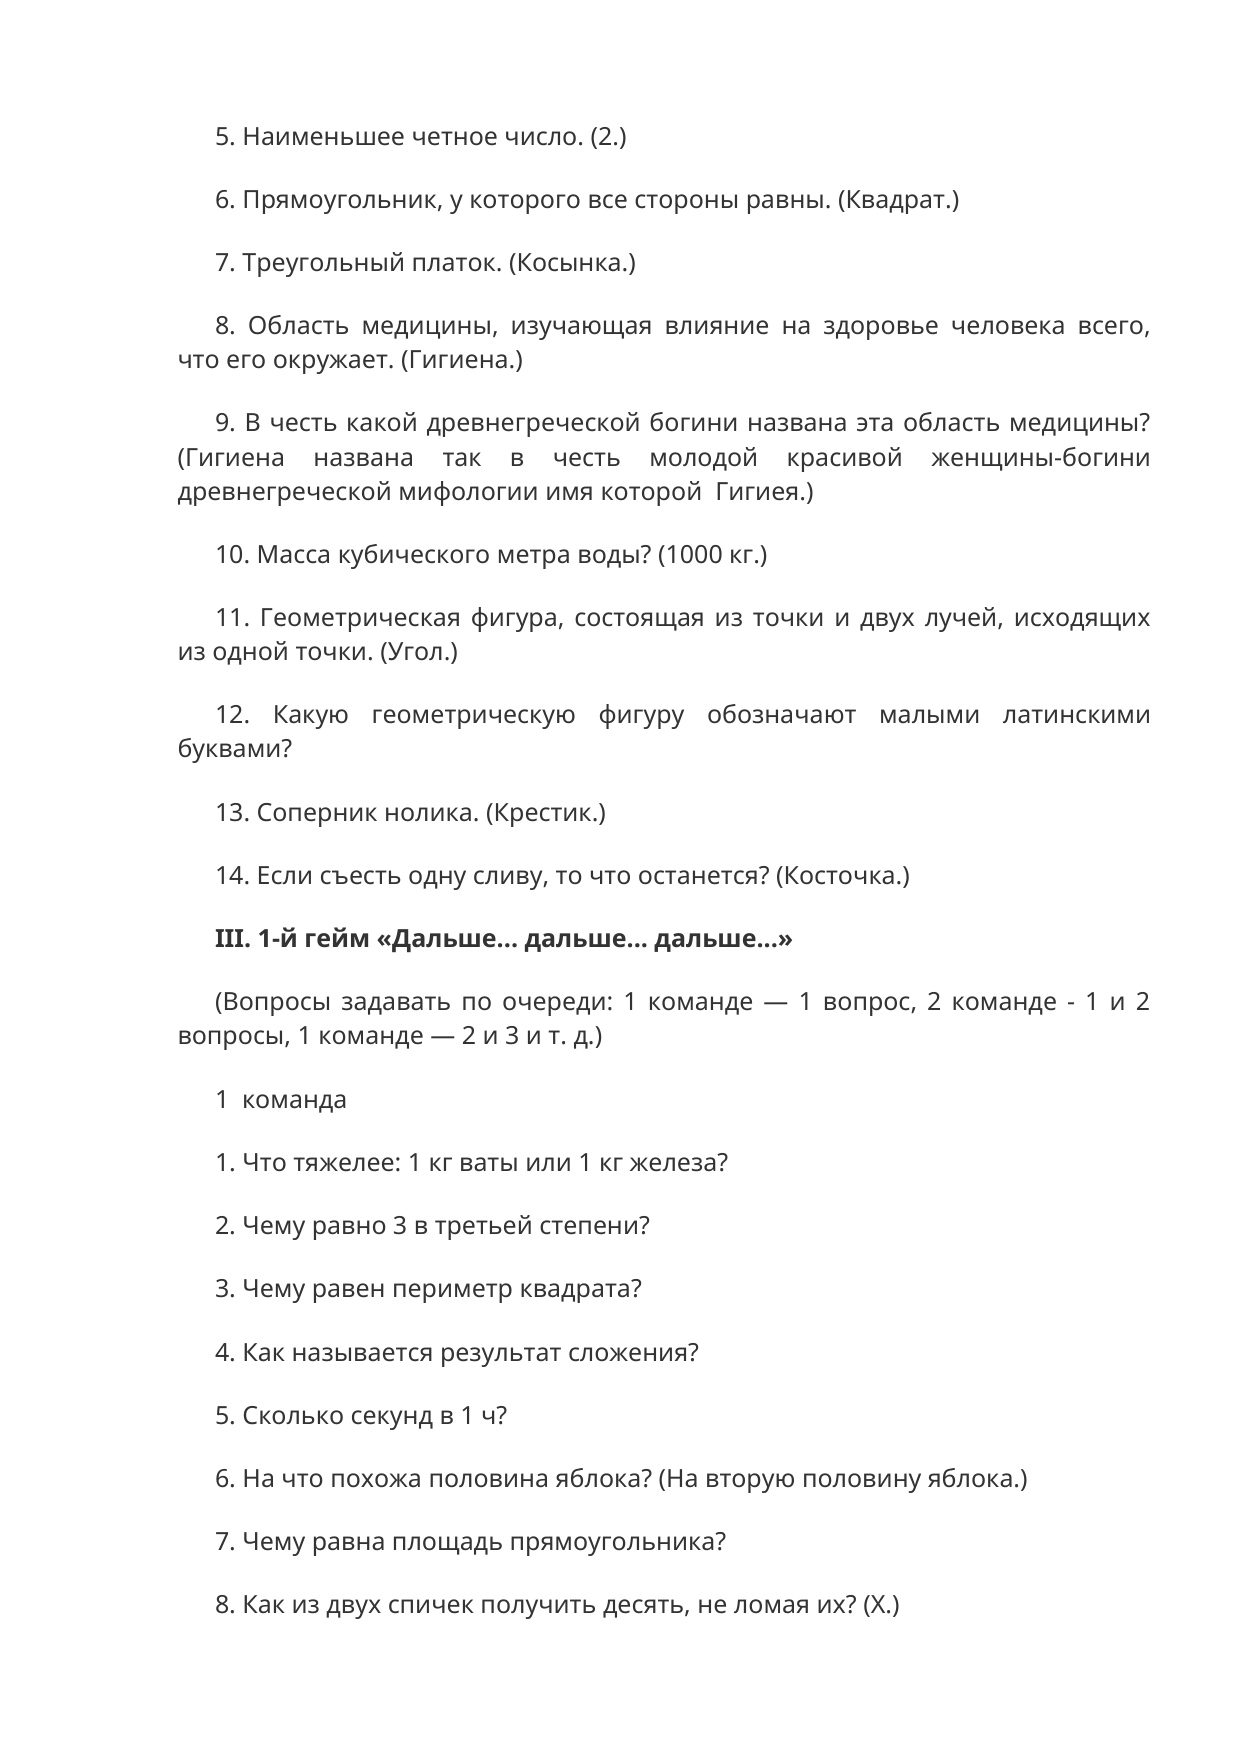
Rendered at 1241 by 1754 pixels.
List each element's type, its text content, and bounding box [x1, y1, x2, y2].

text 6. Прямоугольник, у которого все стороны равны. (Квадрат.) [177, 181, 1152, 215]
text 7. Чему равна площадь прямоугольника? [177, 1524, 1152, 1558]
text III. 1-й гейм «Дальше... дальше... дальше...» [177, 921, 1152, 955]
text (Вопросы задавать по очереди: 1 команде — 1 вопрос, 2 команде - 1 и 2 вопросы, 1 команде — 2 и 3 и т. д.) [177, 984, 1152, 1052]
text 12. Какую геометрическую фигуру обозначают малыми латинскими буквами? [177, 697, 1152, 765]
text 13. Соперник нолика. (Крестик.) [177, 794, 1152, 828]
text 5. Сколько секунд в 1 ч? [177, 1397, 1152, 1431]
text 6. На что похожа половина яблока? (На вторую половину яблока.) [177, 1461, 1152, 1495]
text 9. В честь какой древнегреческой богини названа эта область медицины? (Гигиена названа так в честь молодой красивой женщины-богини древнегреческой мифологии имя которой Гигиея.) [177, 405, 1152, 507]
text 2. Чему равно 3 в третьей степени? [177, 1208, 1152, 1242]
text 8. Как из двух спичек получить десять, не ломая их? (X.) [177, 1587, 1152, 1621]
text 1 команда [177, 1081, 1152, 1115]
text 11. Геометрическая фигура, состоящая из точки и двух лучей, исходящих из одной точки. (Угол.) [177, 600, 1152, 668]
text 1. Что тяжелее: 1 кг ваты или 1 кг железа? [177, 1144, 1152, 1178]
text 14. Если съесть одну сливу, то что останется? (Косточка.) [177, 857, 1152, 892]
text 4. Как называется результат сложения? [177, 1334, 1152, 1368]
text 5. Наименьшее четное число. (2.) [177, 118, 1152, 152]
text 7. Треугольный платок. (Косынка.) [177, 244, 1152, 279]
text 8. Область медицины, изучающая влияние на здоровье человека всего, что его окружает. (Гигиена.) [177, 308, 1152, 376]
text 3. Чему равен периметр квадрата? [177, 1271, 1152, 1305]
text 10. Масса кубического метра воды? (1000 кг.) [177, 536, 1152, 571]
